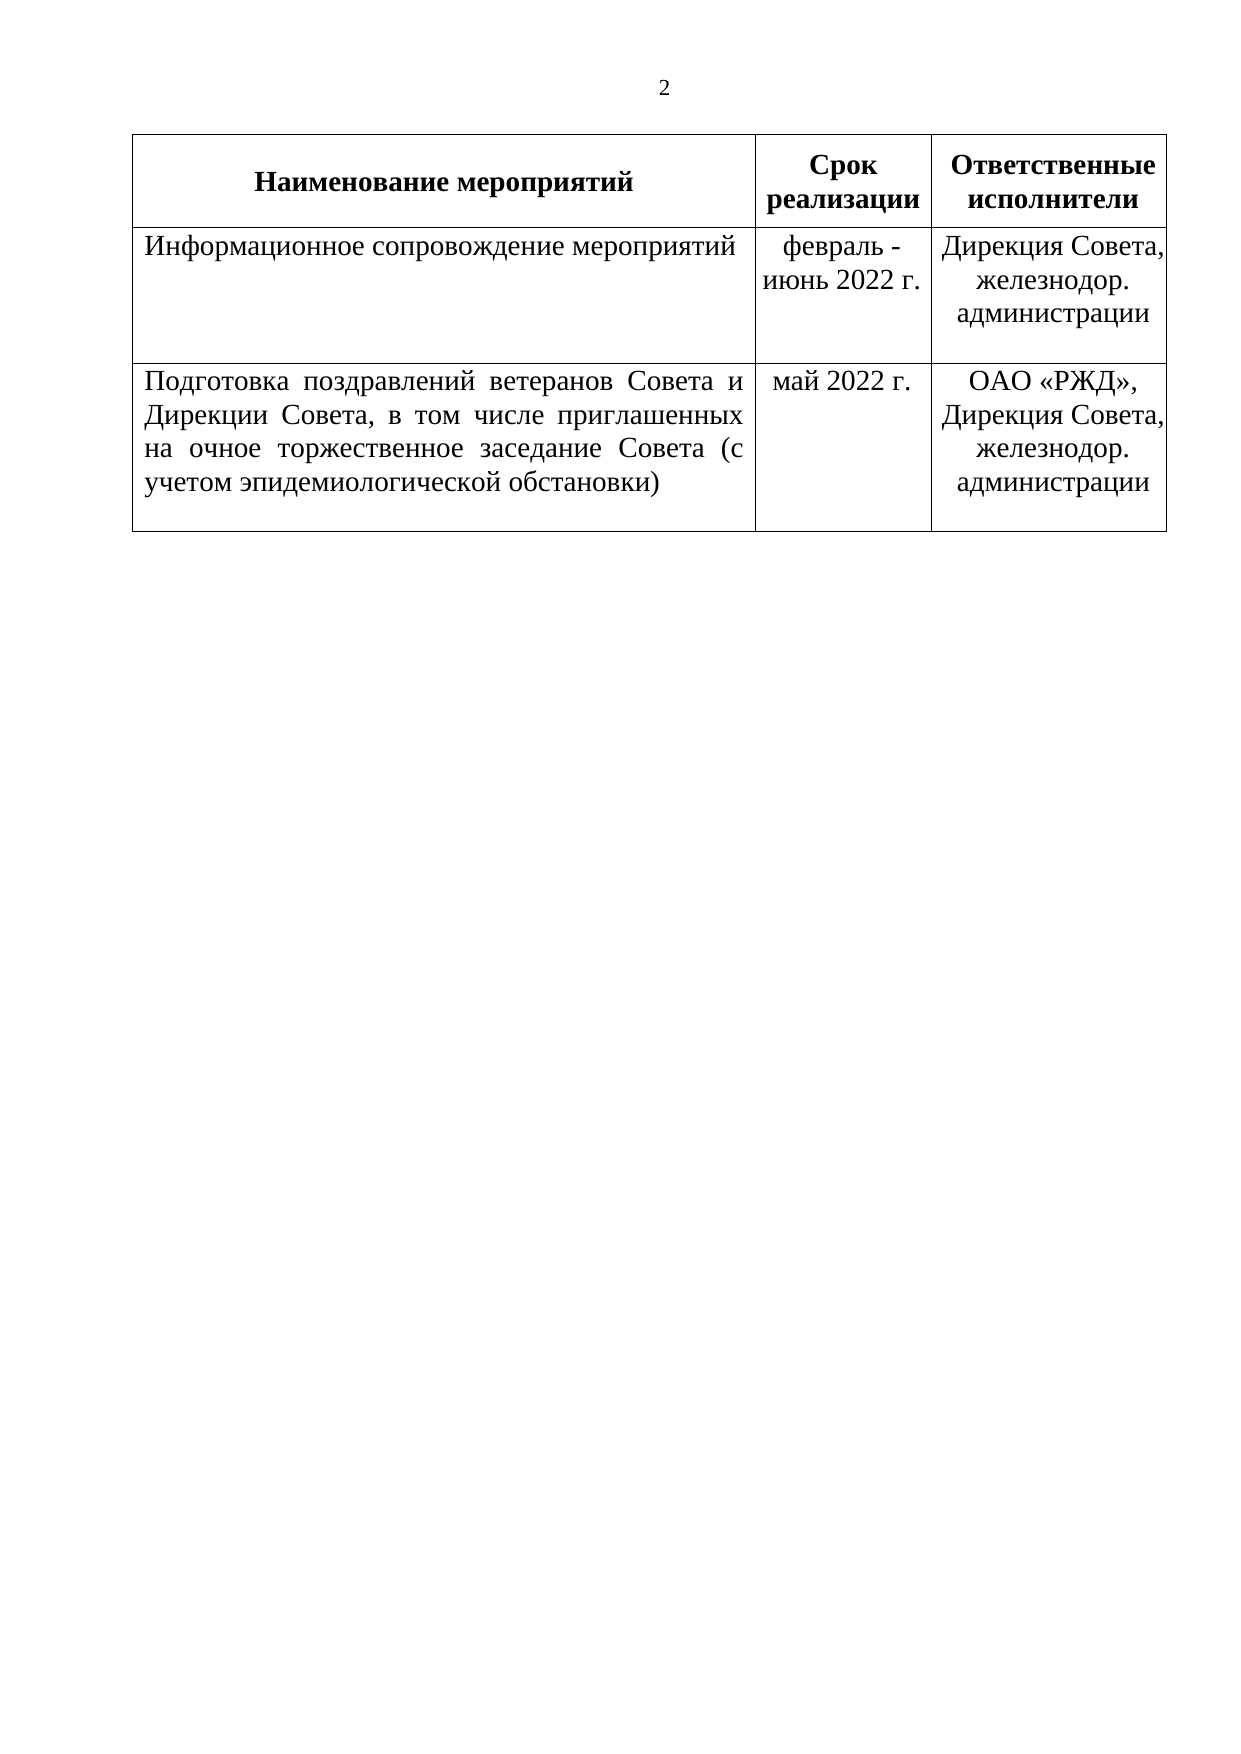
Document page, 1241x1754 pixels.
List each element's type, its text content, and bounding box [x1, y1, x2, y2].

table_cell Подготовка поздравлений ветеранов Совета и Дирекции Совета, в том числе приглашенных на очное торжественное заседание Совета (с учетом эпидемиологической обстановки) [133, 364, 755, 531]
table_cell ОАО «РЖД», Дирекция Совета, железнодор. администрации [932, 364, 1166, 531]
table_cell Информационное сопровождение мероприятий [133, 228, 755, 362]
table_header Срок реализации [756, 135, 931, 227]
table_header Наименование мероприятий [133, 135, 755, 227]
table_cell май 2022 г. [756, 364, 931, 531]
table_cell февраль - июнь 2022 г. [756, 228, 931, 362]
table_cell Дирекция Совета, железнодор. администрации [932, 228, 1166, 362]
table_header Ответственные исполнители [932, 135, 1166, 227]
